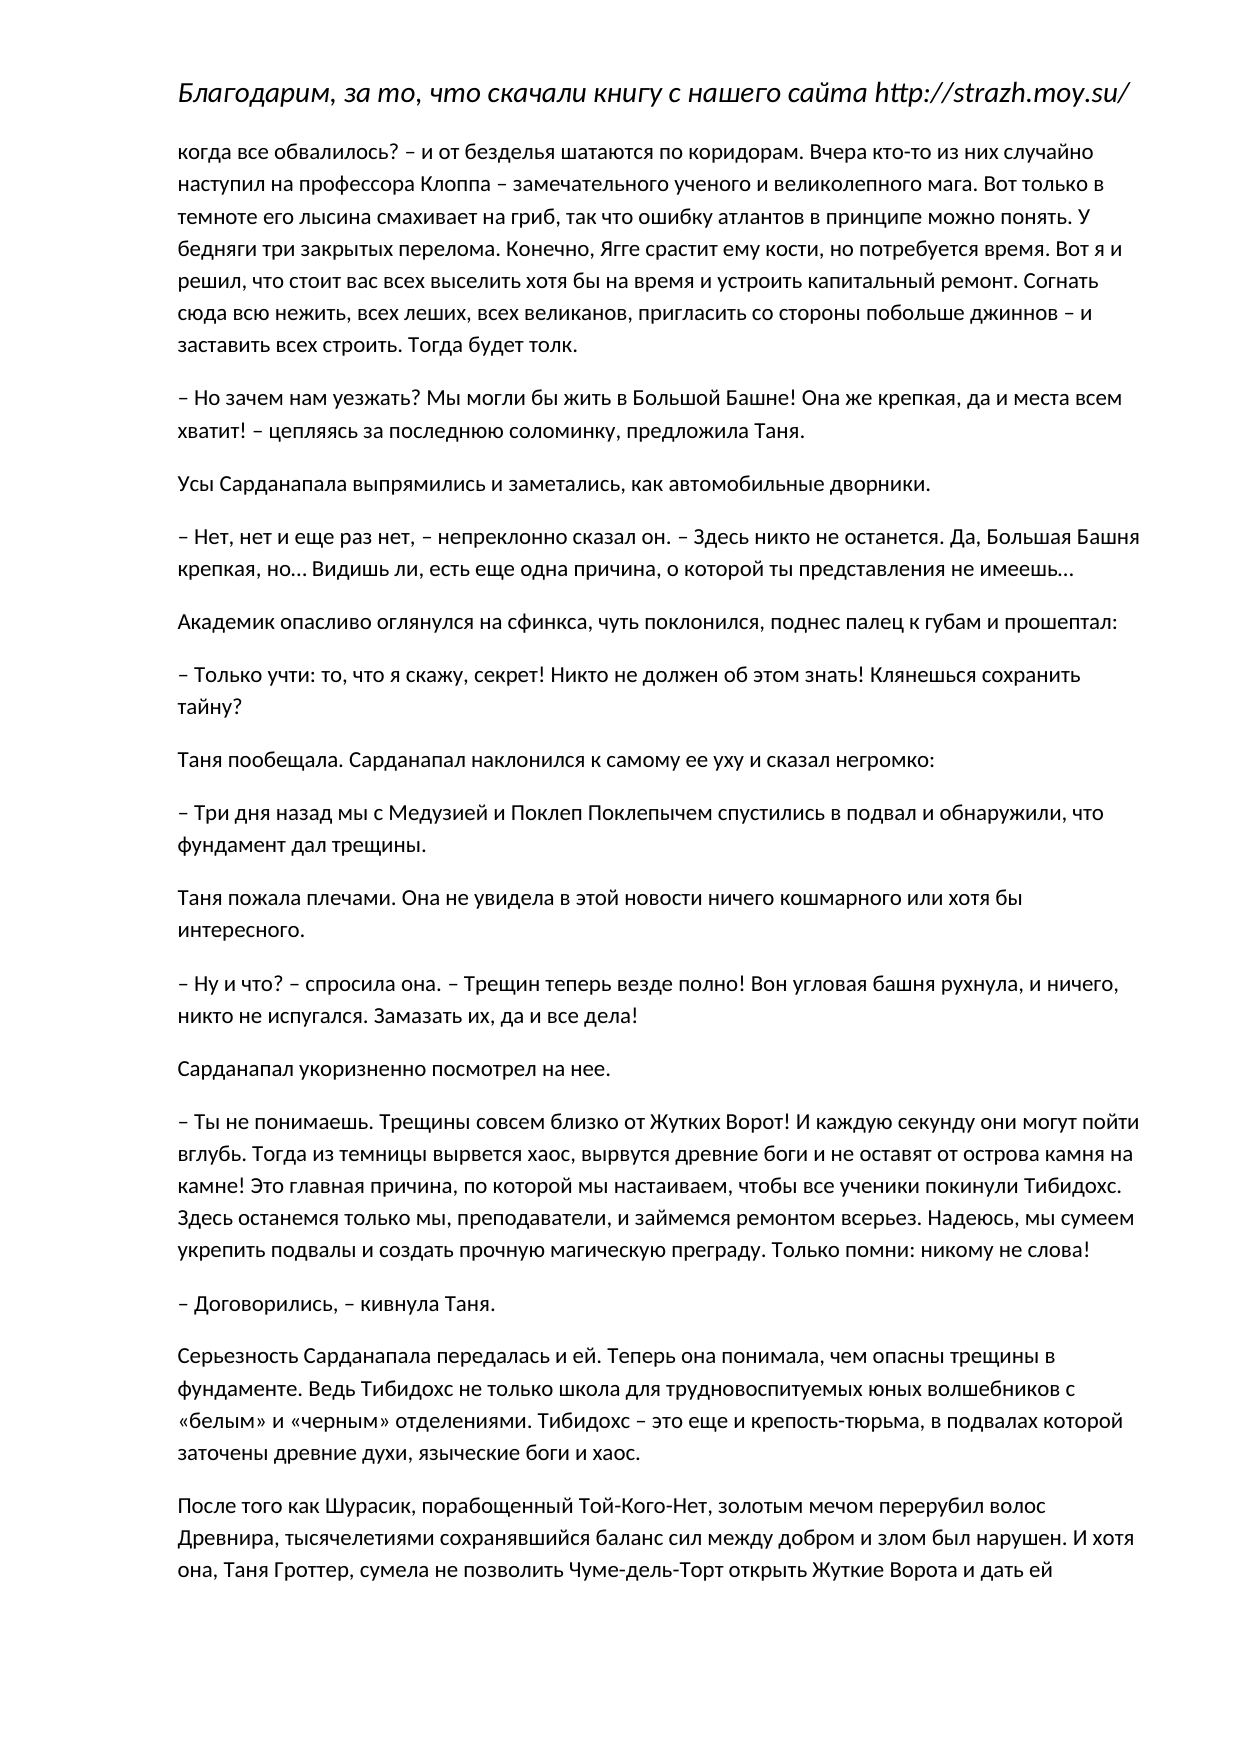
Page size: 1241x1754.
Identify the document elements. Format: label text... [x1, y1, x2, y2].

text – Но зачем нам уезжать? Мы могли бы жить в Большой Башне! Она же крепкая, да и места всем хватит! – цепляясь за последнюю соломинку, предложила Таня. [177, 383, 1152, 444]
text – Нет, нет и еще раз нет, – непреклонно сказал он. – Здесь никто не останется. Да, Большая Башня крепкая, но… Видишь ли, есть еще одна причина, о которой ты представления не имеешь… [177, 522, 1152, 582]
text – Ты не понимаешь. Трещины совсем близко от Жутких Ворот! И каждую секунду они могут пойти вглубь. Тогда из темницы вырвется хаос, вырвутся древние боги и не оставят от острова камня на камне! Это главная причина, по которой мы настаиваем, чтобы все ученики покинули Тибидохс. Здесь останемся только мы, преподаватели, и займемся ремонтом всерьез. Надеюсь, мы сумеем укрепить подвалы и создать прочную магическую преграду. Только помни: никому не слова! [177, 1107, 1152, 1264]
text Таня пожала плечами. Она не увидела в этой новости ничего кошмарного или хотя бы интересного. [177, 883, 1152, 944]
text Серьезность Сарданапала передалась и ей. Теперь она понимала, чем опасны трещины в фундаменте. Ведь Тибидохс не только школа для трудновоспитуемых юных волшебников с «белым» и «черным» отделениями. Тибидохс – это еще и крепость-тюрьма, в подвалах которой заточены древние духи, языческие боги и хаос. [177, 1342, 1152, 1466]
text – Три дня назад мы с Медузией и Поклеп Поклепычем спустились в подвал и обнаружили, что фундамент дал трещины. [177, 798, 1152, 858]
text – Ну и что? – спросила она. – Трещин теперь везде полно! Вон угловая башня рухнула, и ничего, никто не испугался. Замазать их, да и все дела! [177, 969, 1152, 1029]
text Усы Сарданапала выпрямились и заметались, как автомобильные дворники. [177, 469, 1152, 497]
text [177, 1491, 1152, 1584]
text Сарданапал укоризненно посмотрел на нее. [177, 1054, 1152, 1082]
text – Только учти: то, что я скажу, секрет! Никто не должен об этом знать! Клянешься сохранить тайну? [177, 660, 1152, 720]
text – Договорились, – кивнула Таня. [177, 1289, 1152, 1317]
text Таня пообещала. Сарданапал наклонился к самому ее уху и сказал негромко: [177, 745, 1152, 773]
text Академик опасливо оглянулся на сфинкса, чуть поклонился, поднес палец к губам и прошептал: [177, 607, 1152, 635]
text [177, 137, 1152, 358]
